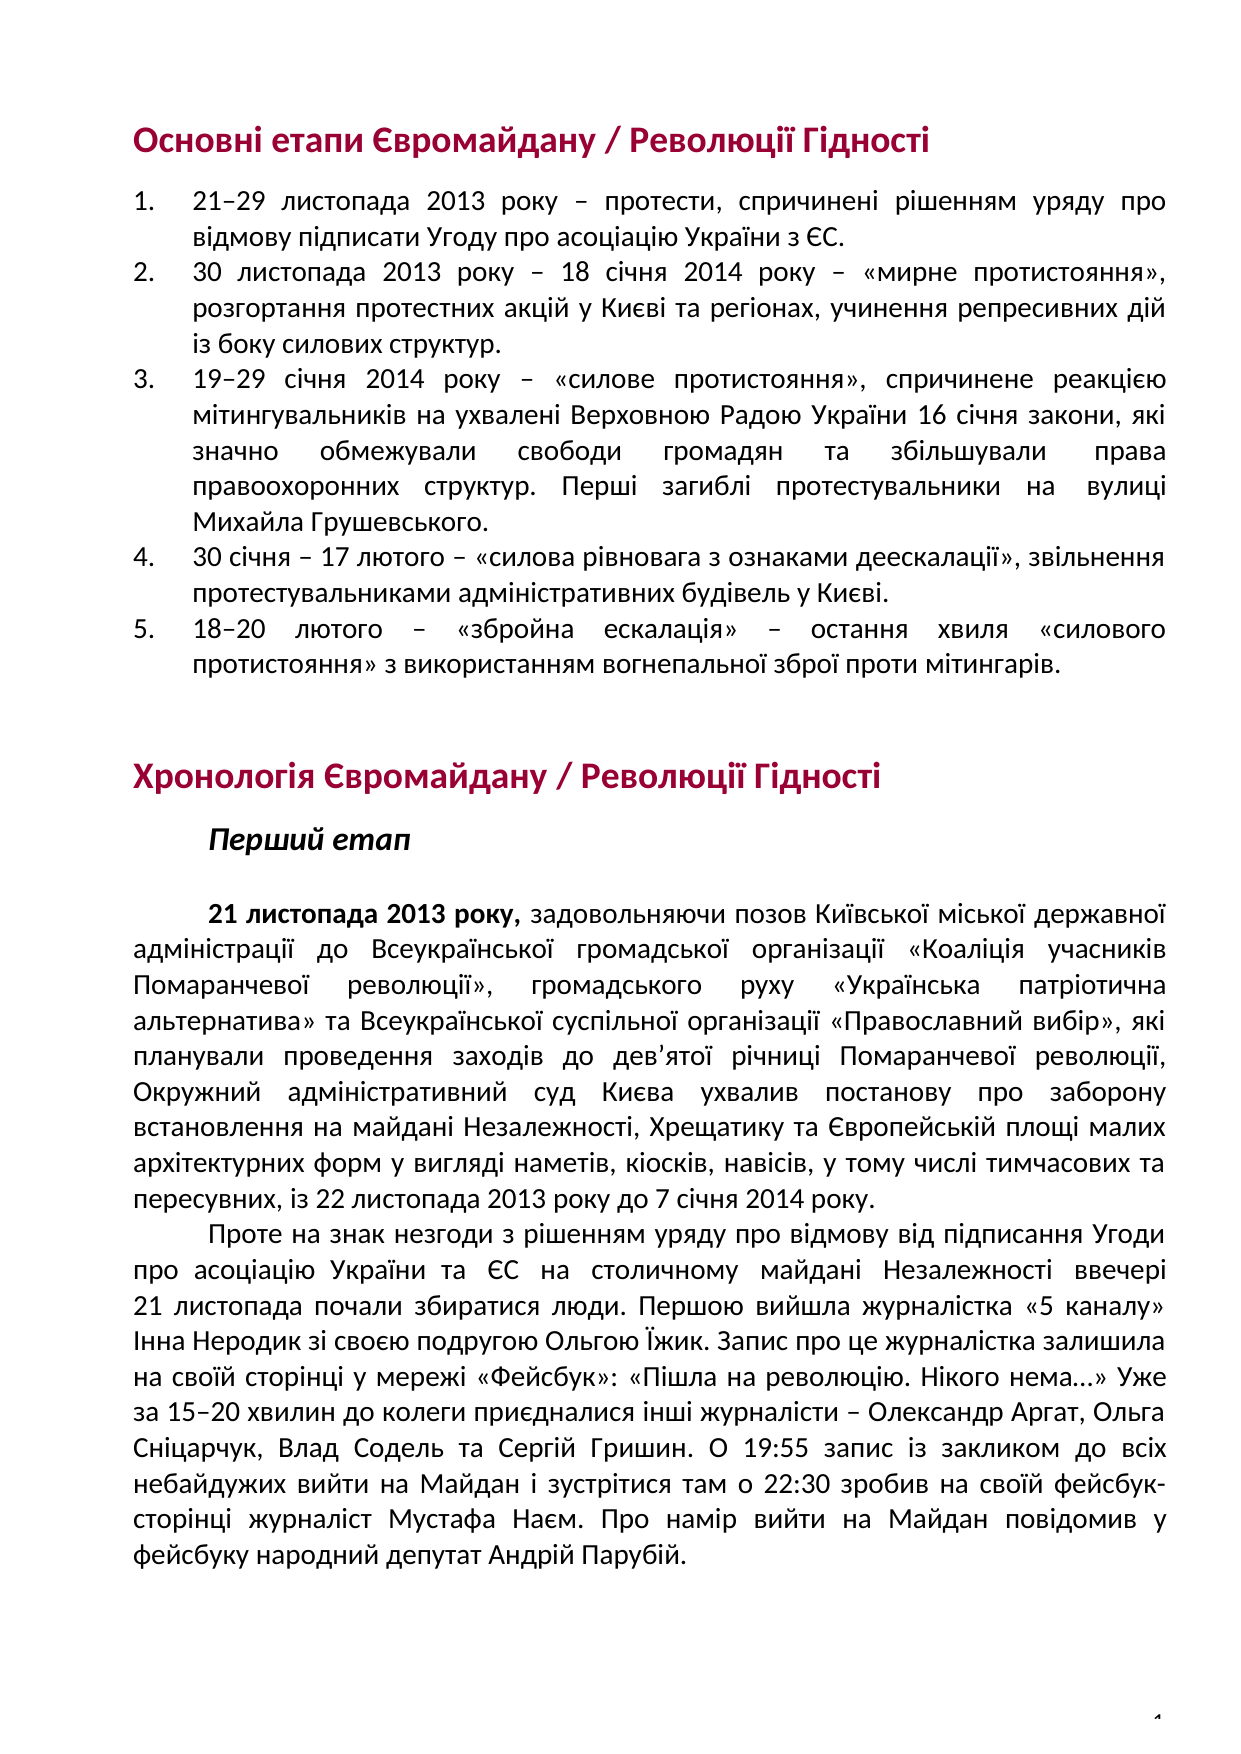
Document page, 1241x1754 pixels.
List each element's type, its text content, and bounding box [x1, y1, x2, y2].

list 30 листопада 2013 року – 18 січня 2014 року – «мирне протистояння», розгортання протестних акцій у Києві та регіонах, учинення репресивних дій із боку силових структур. [133, 253, 1167, 360]
text Перший етап [208, 818, 1192, 859]
subtitle Основні етапи Євромайдану / Революції Гідності [133, 116, 1192, 162]
list 21–29 листопада 2013 року – протести, спричинені рішенням уряду про відмову підписати Угоду про асоціацію України з ЄС. [133, 182, 1167, 253]
list 19–29 січня 2014 року – «силове протистояння», спричинене реакцією мітингувальників на ухвалені Верховною Радою України 16 січня закони, які значно обмежували свободи громадян та збільшували права правоохоронних структур. Перші загиблі протестувальники на вулиці Михайла Грушевського. [133, 360, 1167, 538]
text Проте на знак незгоди з рішенням уряду про відмову від підписання Угоди про асоціацію України та ЄС на столичному майдані Незалежності ввечері 21 листопада почали збиратися люди. Першою вийшла журналістка «5 каналу» Інна Неродик зі своєю подругою Ольгою Їжик. Запис про це журналістка залишила на своїй сторінці у мережі «Фейсбук»: «Пішла на революцію. Нікого нема…» Уже за 15–20 хвилин до колеги приєдналися інші журналісти – Олександр Аргат, Ольга Сніцарчук, Влад Содель та Сергій Гришин. О 19:55 запис із закликом до всіх небайдужих вийти на Майдан і зустрітися там о 22:30 зробив на своїй фейсбук- сторінці журналіст Мустафа Наєм. Про намір вийти на Майдан повідомив у фейсбуку народний депутат Андрій Парубій. [133, 1215, 1167, 1572]
text Хронологія Євромайдану / Революції Гідності [133, 752, 1192, 798]
list 30 січня – 17 лютого – «силова рівновага з ознаками деескалації», звільнення протестувальниками адміністративних будівель у Києві. [133, 538, 1166, 610]
list 18–20 лютого – «збройна ескалація» – остання хвиля «силового протистояння» з використанням вогнепальної зброї проти мітингарів. [133, 610, 1167, 681]
text 21 листопада 2013 року, задовольняючи позов Київської міської державної адміністрації до Всеукраїнської громадської організації «Коаліція учасників Помаранчевої революції», громадського руху «Українська патріотична альтернатива» та Всеукраїнської суспільної організації «Православний вибір», які планували проведення заходів до дев’ятої річниці Помаранчевої революції, Окружний адміністративний суд Києва ухвалив постанову про заборону встановлення на майдані Незалежності, Хрещатику та Європейській площі малих архітектурних форм у вигляді наметів, кіосків, навісів, у тому числі тимчасових та пересувних, із 22 листопада 2013 року до 7 січня 2014 року. [133, 895, 1167, 1215]
